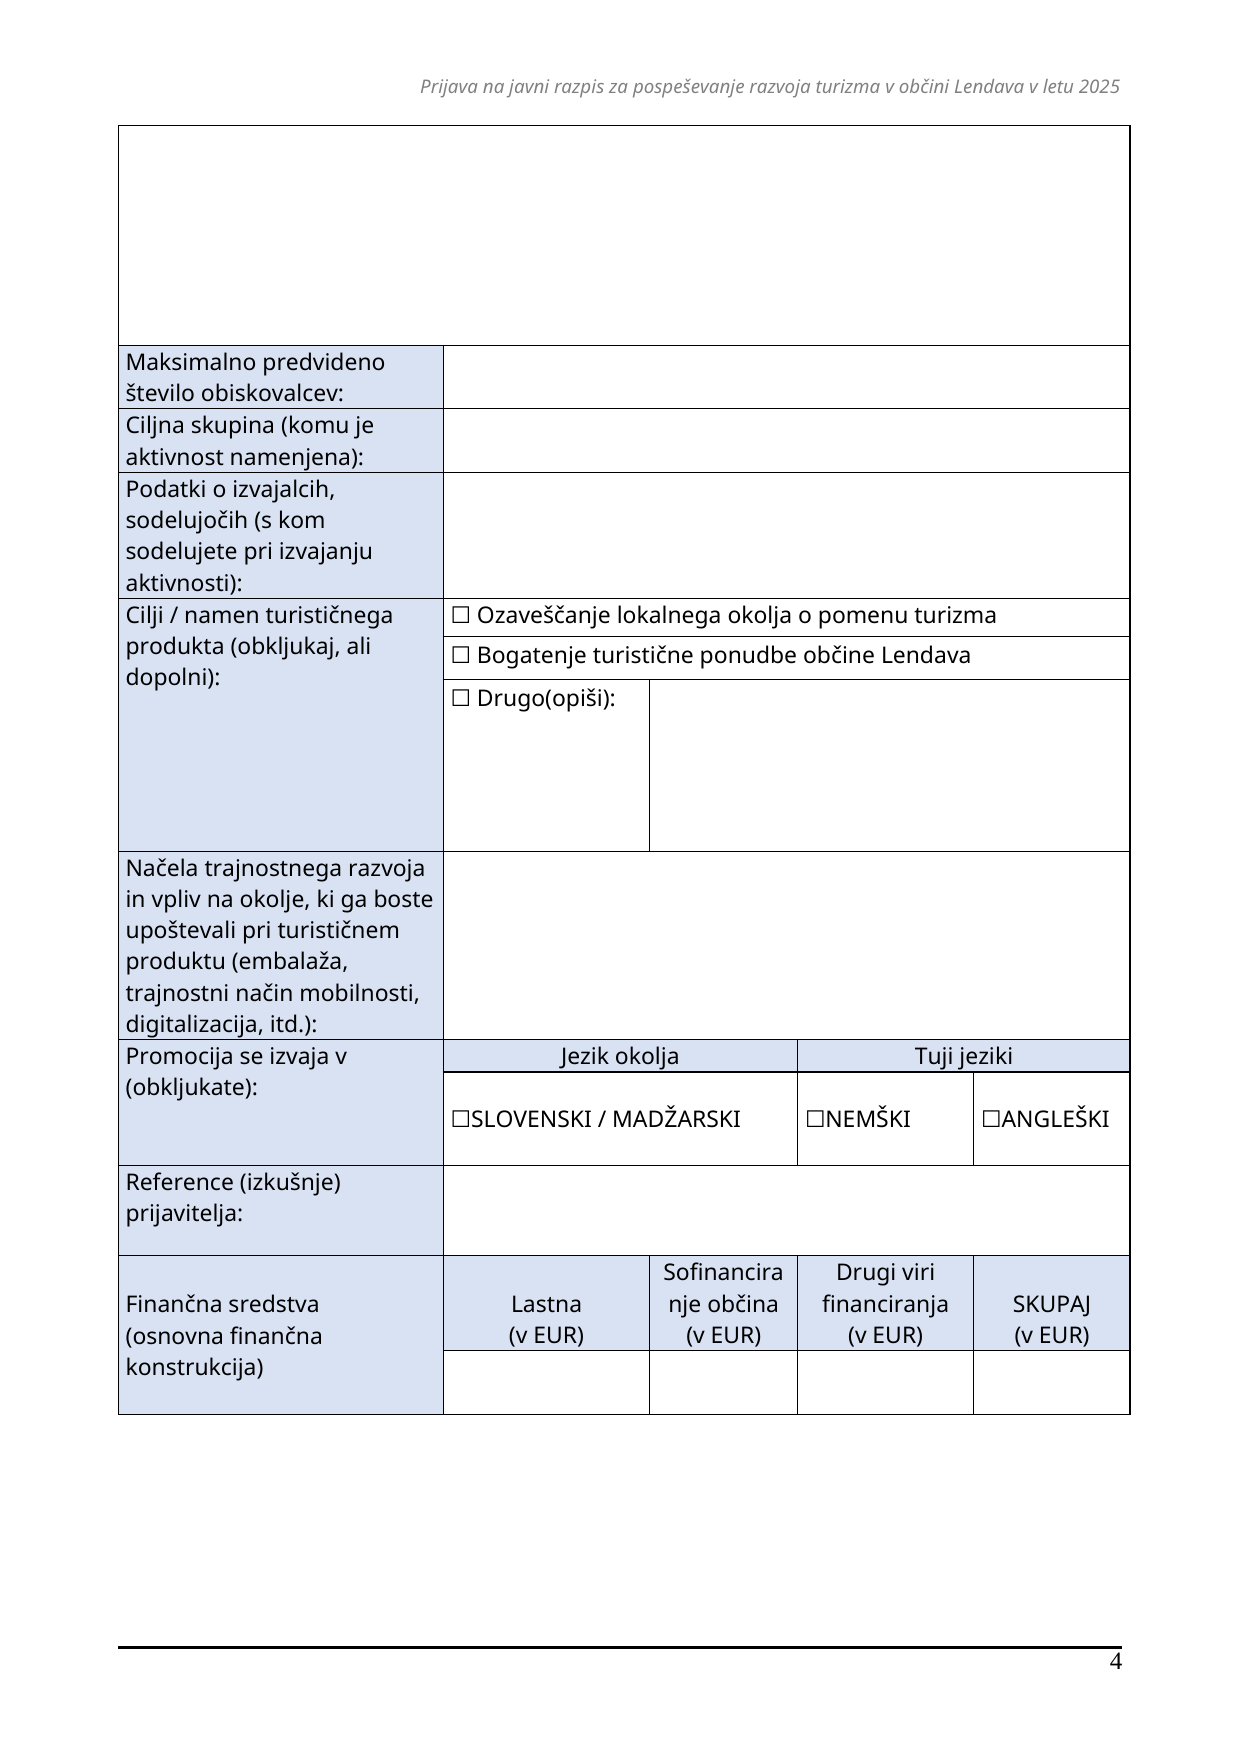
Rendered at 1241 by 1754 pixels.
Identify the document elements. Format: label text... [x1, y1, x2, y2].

table_cell [650, 680, 1129, 851]
table_cell SLOVENSKI / MADŽARSKI [444, 1073, 797, 1165]
table_cell [444, 346, 1129, 408]
table_cell [444, 1166, 1129, 1255]
table_cell [798, 1351, 973, 1414]
table_cell Promocija se izvaja v (obkljukate): [119, 1040, 443, 1165]
table_cell Podatki o izvajalcih, sodelujočih (s kom sodelujete pri izvajanju aktivnosti): [119, 473, 443, 598]
table_cell Reference (izkušnje) prijavitelja: [119, 1166, 443, 1255]
table_cell [119, 126, 1129, 345]
table_cell Načela trajnostnega razvoja in vpliv na okolje, ki ga boste upoštevali pri turističnem produktu (embalaža, trajnostni način mobilnosti, digitalizacija, itd.): [119, 852, 443, 1039]
table_cell ANGLEŠKI [974, 1073, 1129, 1165]
table_cell [650, 1351, 797, 1414]
table_cell [974, 1351, 1129, 1414]
table_cell Finančna sredstva (osnovna finančna konstrukcija) [119, 1256, 443, 1414]
table_cell NEMŠKI [798, 1073, 973, 1165]
table_cell [444, 473, 1129, 598]
table_cell [444, 852, 1129, 1039]
table_cell Jezik okolja [444, 1040, 797, 1071]
table_cell SKUPAJ (v EUR) [974, 1256, 1129, 1350]
table_cell Cilji / namen turističnega produkta (obkljukaj, ali dopolni): [119, 599, 443, 851]
table_cell Bogatenje turistične ponudbe občine Lendava [444, 637, 1129, 679]
table_cell [444, 409, 1129, 472]
table_cell Drugi viri financiranja (v EUR) [798, 1256, 973, 1350]
table_cell Lastna (v EUR) [444, 1256, 649, 1350]
table_cell Sofinanciranje občina (v EUR) [650, 1256, 797, 1350]
table_cell Ozaveščanje lokalnega okolja o pomenu turizma [444, 599, 1129, 636]
table_cell Maksimalno predvideno število obiskovalcev: [119, 346, 443, 408]
table_cell [444, 1351, 649, 1414]
table_cell Ciljna skupina (komu je aktivnost namenjena): [119, 409, 443, 472]
table_cell Tuji jeziki [798, 1040, 1129, 1071]
table_cell Drugo(opiši): [444, 680, 649, 851]
